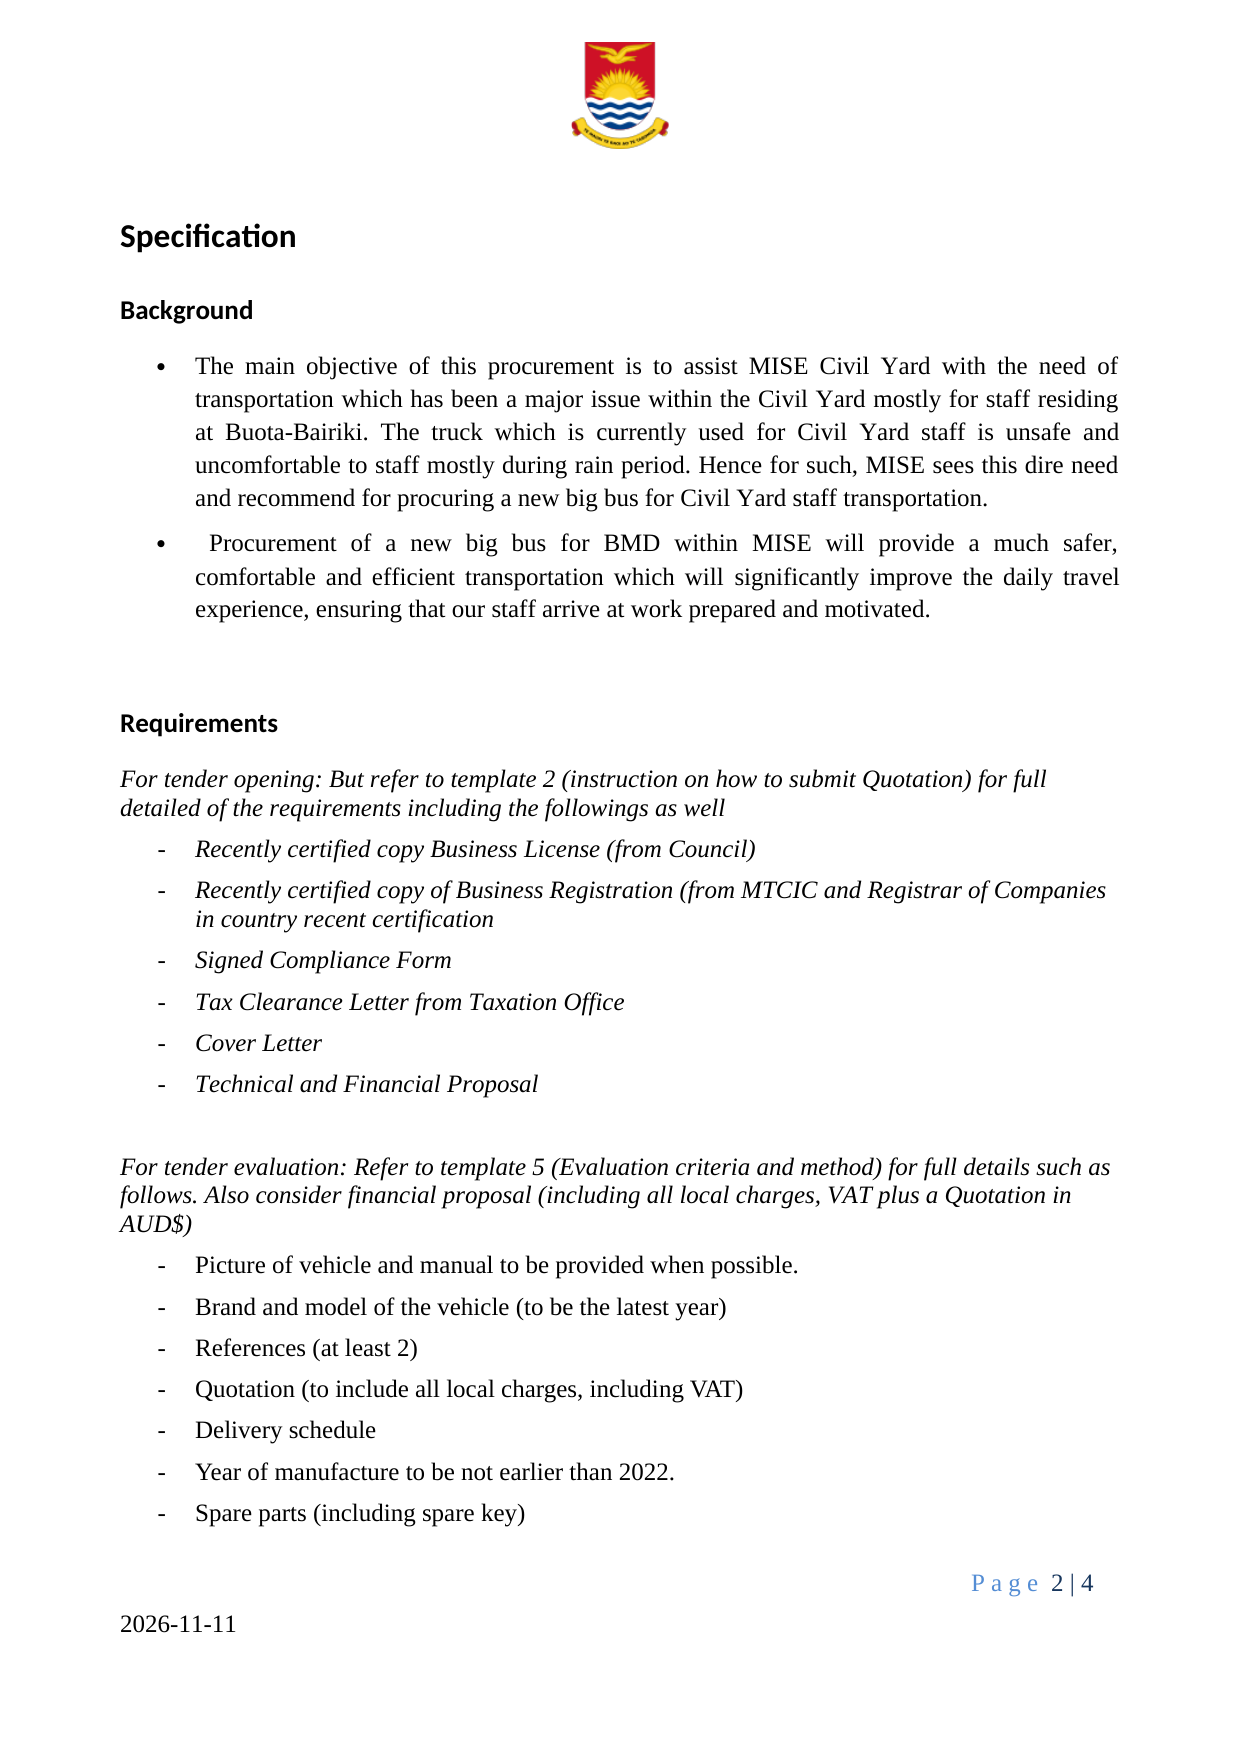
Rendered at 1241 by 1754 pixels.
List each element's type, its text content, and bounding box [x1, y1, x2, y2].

list Technical and Financial Proposal [157, 1069, 1120, 1098]
list Picture of vehicle and manual to be provided when possible. [157, 1251, 1120, 1279]
list Brand and model of the vehicle (to be the latest year) [157, 1292, 1120, 1321]
text For tender opening: But refer to template 2 (instruction on how to submit Quotation) for full detailed of the requirements including the followings as well [120, 764, 1120, 822]
list Recently certified copy Business License (from Council) [157, 834, 1120, 863]
subtitle Requirements [120, 706, 1120, 739]
list Year of manufacture to be not earlier than 2022. [157, 1457, 1120, 1486]
picture [571, 42, 669, 149]
text For tender evaluation: Refer to template 5 (Evaluation criteria and method) for full details such as follows. Also consider financial proposal (including all local charges, VAT plus a Quotation in AUD$) [120, 1152, 1120, 1238]
subtitle Background [120, 293, 1120, 326]
list The main objective of this procurement is to assist MISE Civil Yard with the need of transportation which has been a major issue within the Civil Yard mostly for staff residing at Buota-Bairiki. The truck which is currently used for Civil Yard staff is unsafe and uncomfortable to staff mostly during rain period. Hence for such, MISE sees this dire need and recommend for procuring a new big bus for Civil Yard staff transportation. [157, 351, 1120, 512]
list Signed Compliance Form [157, 946, 1120, 974]
list Delivery schedule [157, 1416, 1120, 1444]
list Tax Clearance Letter from Taxation Office [157, 987, 1120, 1016]
list Quotation (to include all local charges, including VAT) [157, 1374, 1120, 1403]
list Cover Letter [157, 1028, 1120, 1057]
list Procurement of a new big bus for BMD within MISE will provide a much safer, comfortable and efficient transportation which will significantly improve the daily travel experience, ensuring that our staff arrive at work prepared and motivated. [157, 528, 1120, 623]
list Spare parts (including spare key) [157, 1498, 1120, 1527]
list Recently certified copy of Business Registration (from MTCIC and Registrar of Companies in country recent certification [157, 876, 1120, 933]
list References (at least 2) [157, 1333, 1120, 1362]
subtitle Specification [120, 215, 1120, 255]
